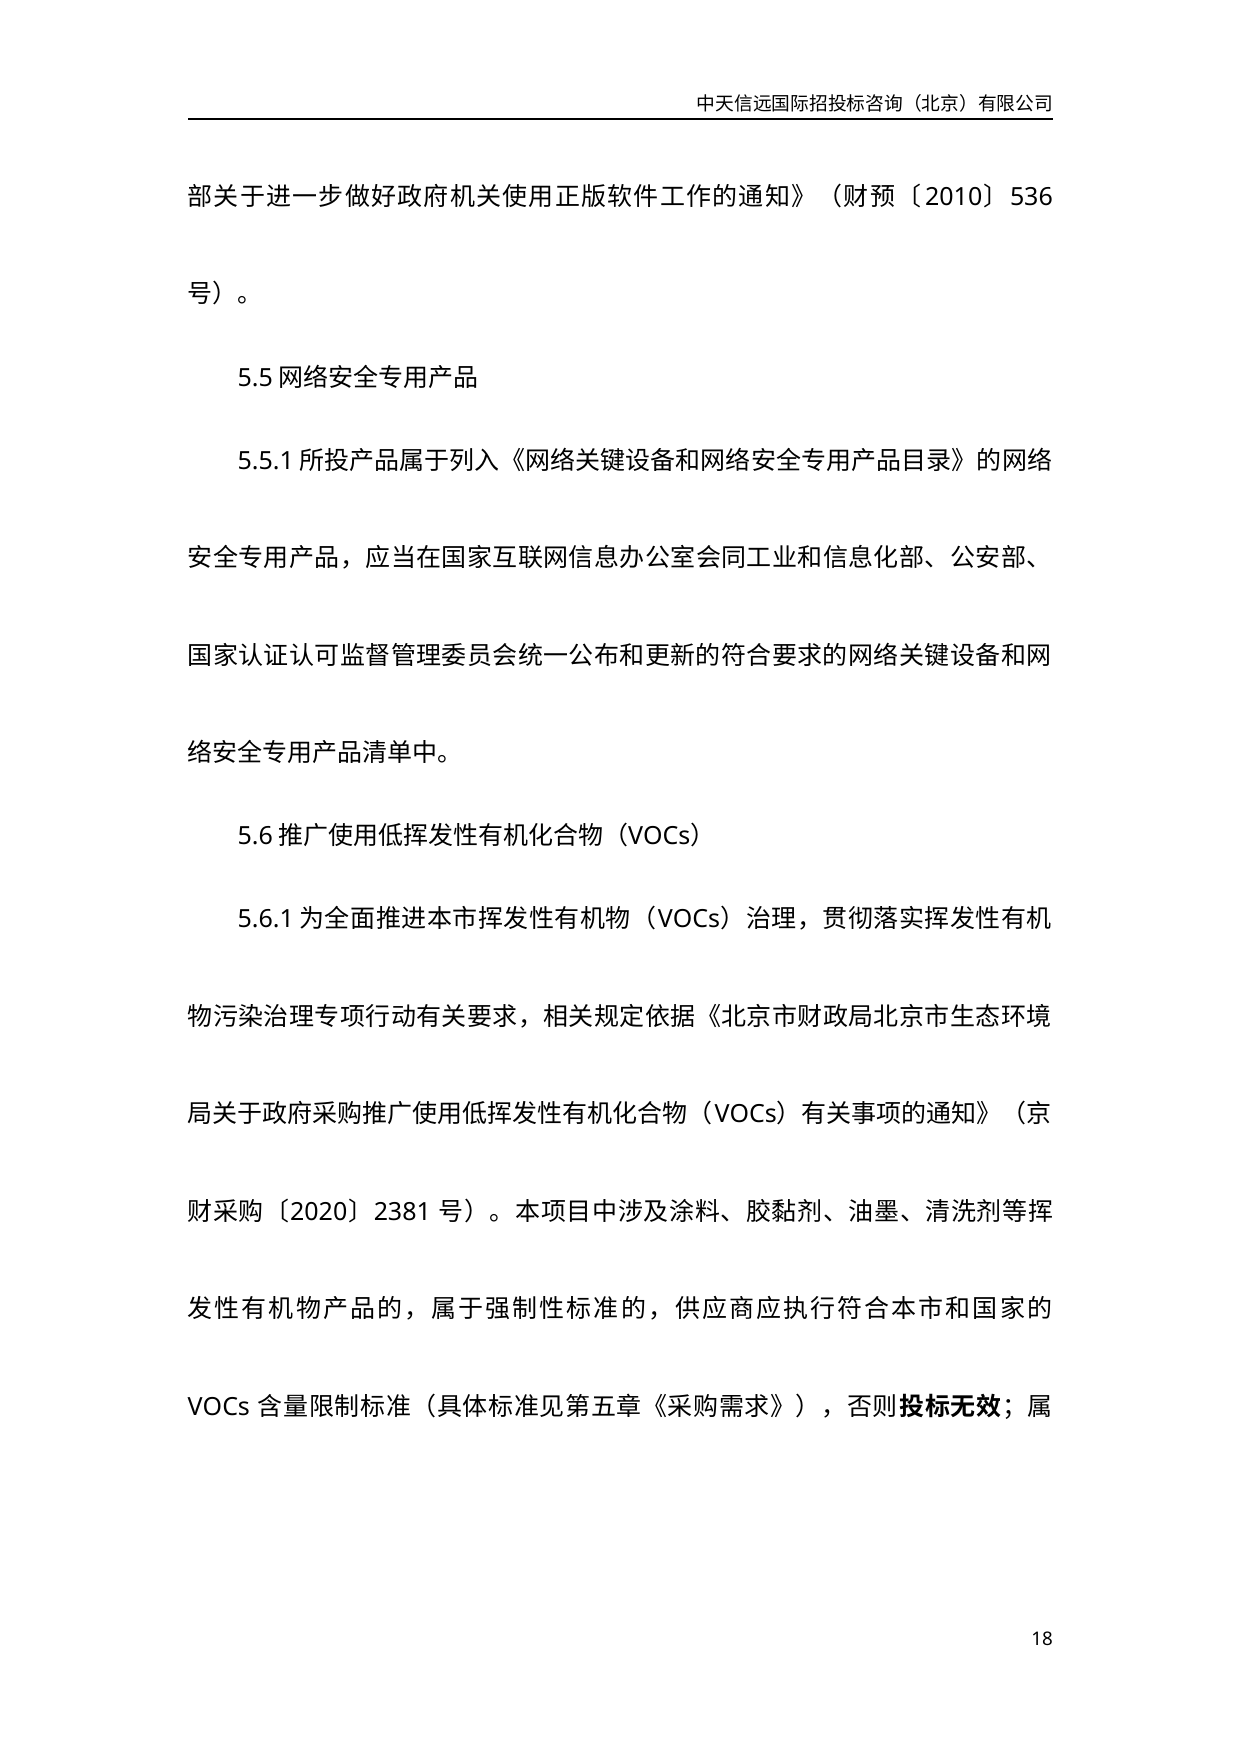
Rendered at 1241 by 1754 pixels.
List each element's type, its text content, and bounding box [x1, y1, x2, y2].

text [187, 162, 1053, 324]
text 5.6推广使用低挥发性有机化合物（VOCs） [187, 801, 1053, 866]
text 5.5网络安全专用产品 [187, 343, 1053, 408]
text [187, 884, 1053, 1437]
text 5.5.1所投产品属于列入《网络关键设备和网络安全专用产品目录》的网络安全专用产品，应当在国家互联网信息办公室会同工业和信息化部、公安部、国家认证认可监督管理委员会统一公布和更新的符合要求的网络关键设备和网络安全专用产品清单中。 [187, 426, 1053, 783]
